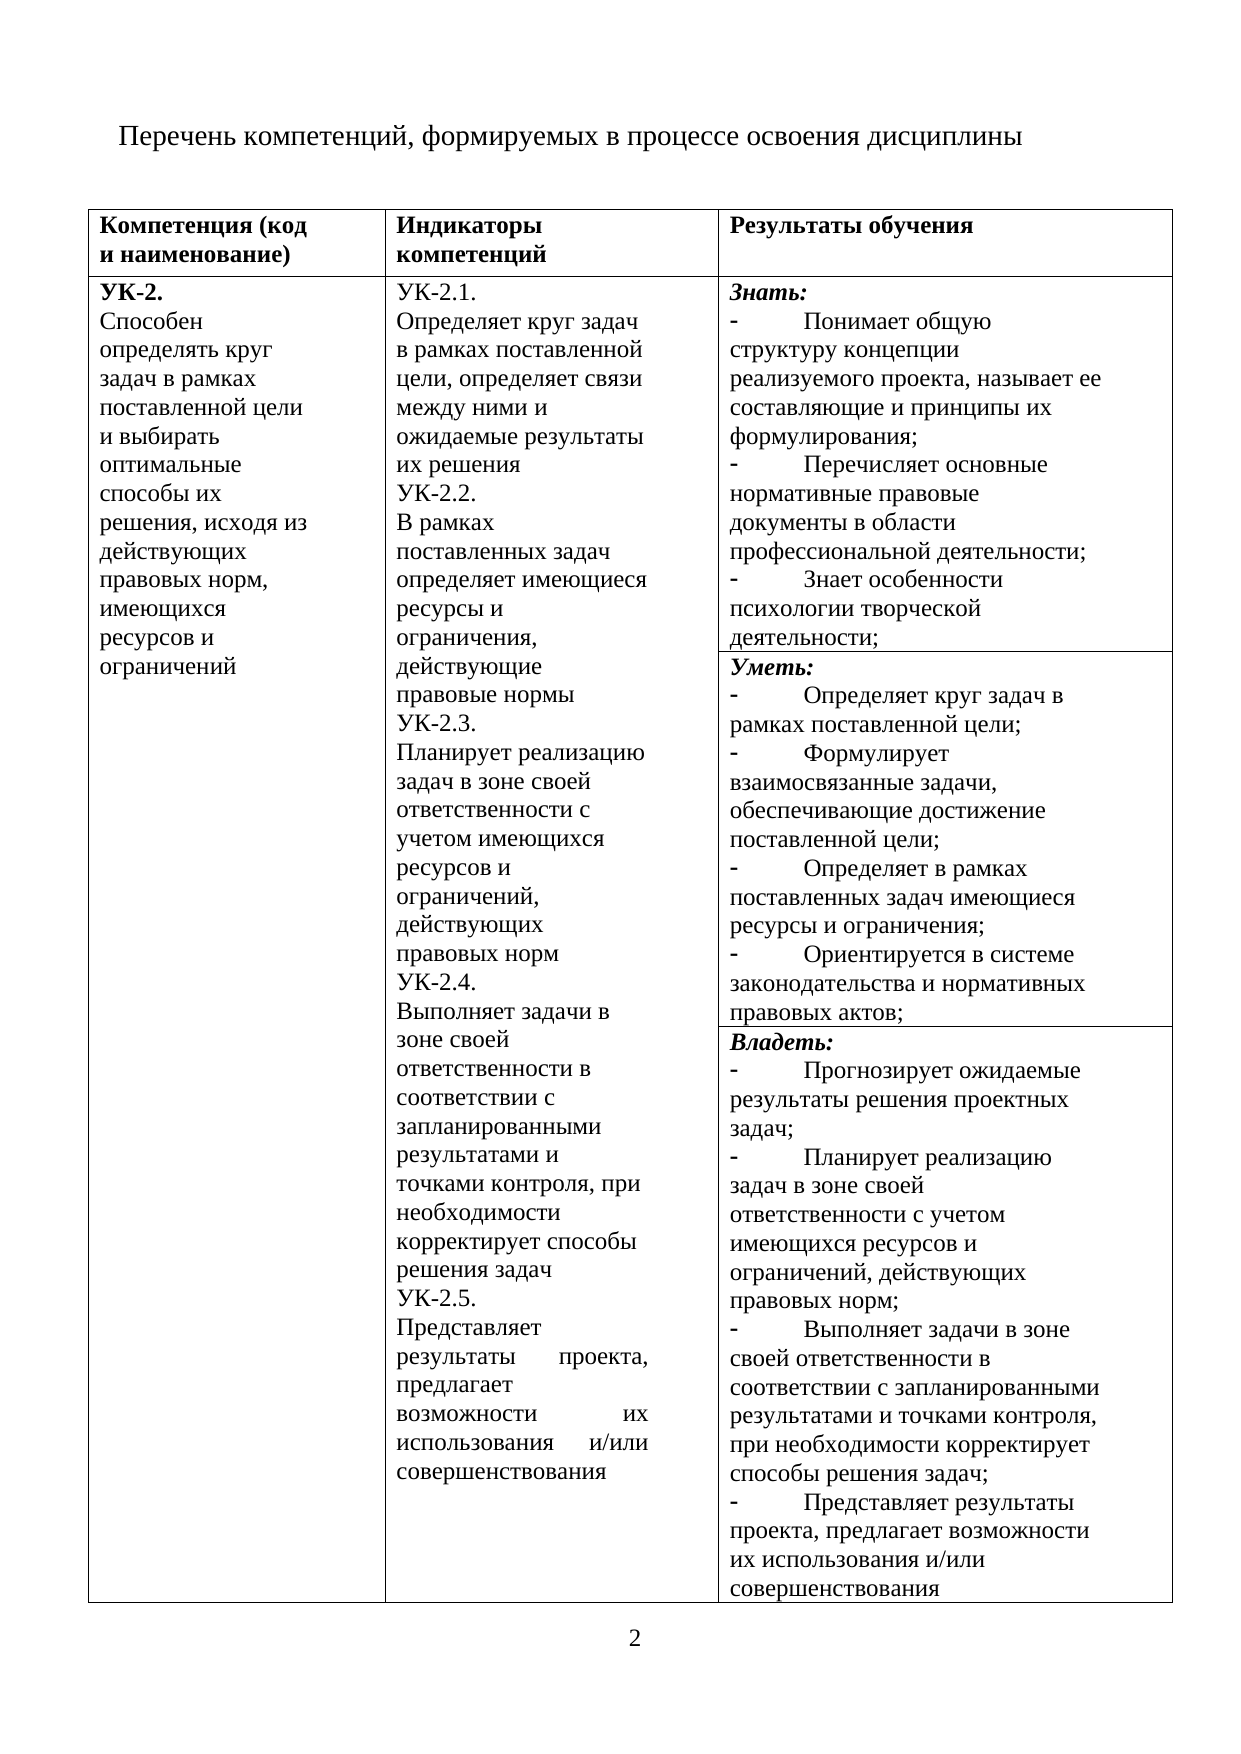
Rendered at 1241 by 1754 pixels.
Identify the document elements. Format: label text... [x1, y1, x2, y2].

table_cell Владеть: Прогнозирует ожидаемые результаты решения проектных задач; Планирует реализацию задач в зоне своей ответственности с учетом имеющихся ресурсов и ограничений, действующих правовых норм; Выполняет задачи в зоне своей ответственности в соответствии с запланированными результатами и точками контроля, при необходимости корректирует способы решения задач; Представляет результаты проекта, предлагает возможности их использования и/или совершенствования [719, 1027, 1172, 1602]
table_cell Уметь: Определяет круг задач в рамках поставленной цели; Формулирует взаимосвязанные задачи, обеспечивающие достижение поставленной цели; Определяет в рамках поставленных задач имеющиеся ресурсы и ограничения; Ориентируется в системе законодательства и нормативных правовых актов; [719, 652, 1172, 1026]
text Перечень компетенций, формируемых в процессе освоения дисциплины [118, 118, 1152, 152]
table_cell УК-2.1. Определяет круг задач в рамках поставленной цели, определяет связи между ними и ожидаемые результаты их решения УК-2.2. В рамках поставленных задач определяет имеющиеся ресурсы и ограничения, действующие правовые нормы УК-2.3. Планирует реализацию задач в зоне своей ответственности с учетом имеющихся ресурсов и ограничений, действующих правовых норм УК-2.4. Выполняет задачи в зоне своей ответственности в соответствии с запланированными результатами и точками контроля, при необходимости корректирует способы решения задач УК-2.5. Представляет результаты проекта, предлагает возможности их использования и/или совершенствования [386, 277, 718, 1602]
table_header Компетенция (код и наименование) [89, 210, 385, 276]
table_cell Знать: Понимает общую структуру концепции реализуемого проекта, называет ее составляющие и принципы их формулирования; Перечисляет основные нормативные правовые документы в области профессиональной деятельности; Знает особенности психологии творческой деятельности; [719, 277, 1172, 651]
table_header Индикаторы компетенций [386, 210, 718, 276]
table_cell УК-2. Способен определять круг задач в рамках поставленной цели и выбирать оптимальные способы их решения, исходя из действующих правовых норм, имеющихся ресурсов и ограничений [89, 277, 385, 1602]
table_header Результаты обучения [719, 210, 1172, 276]
